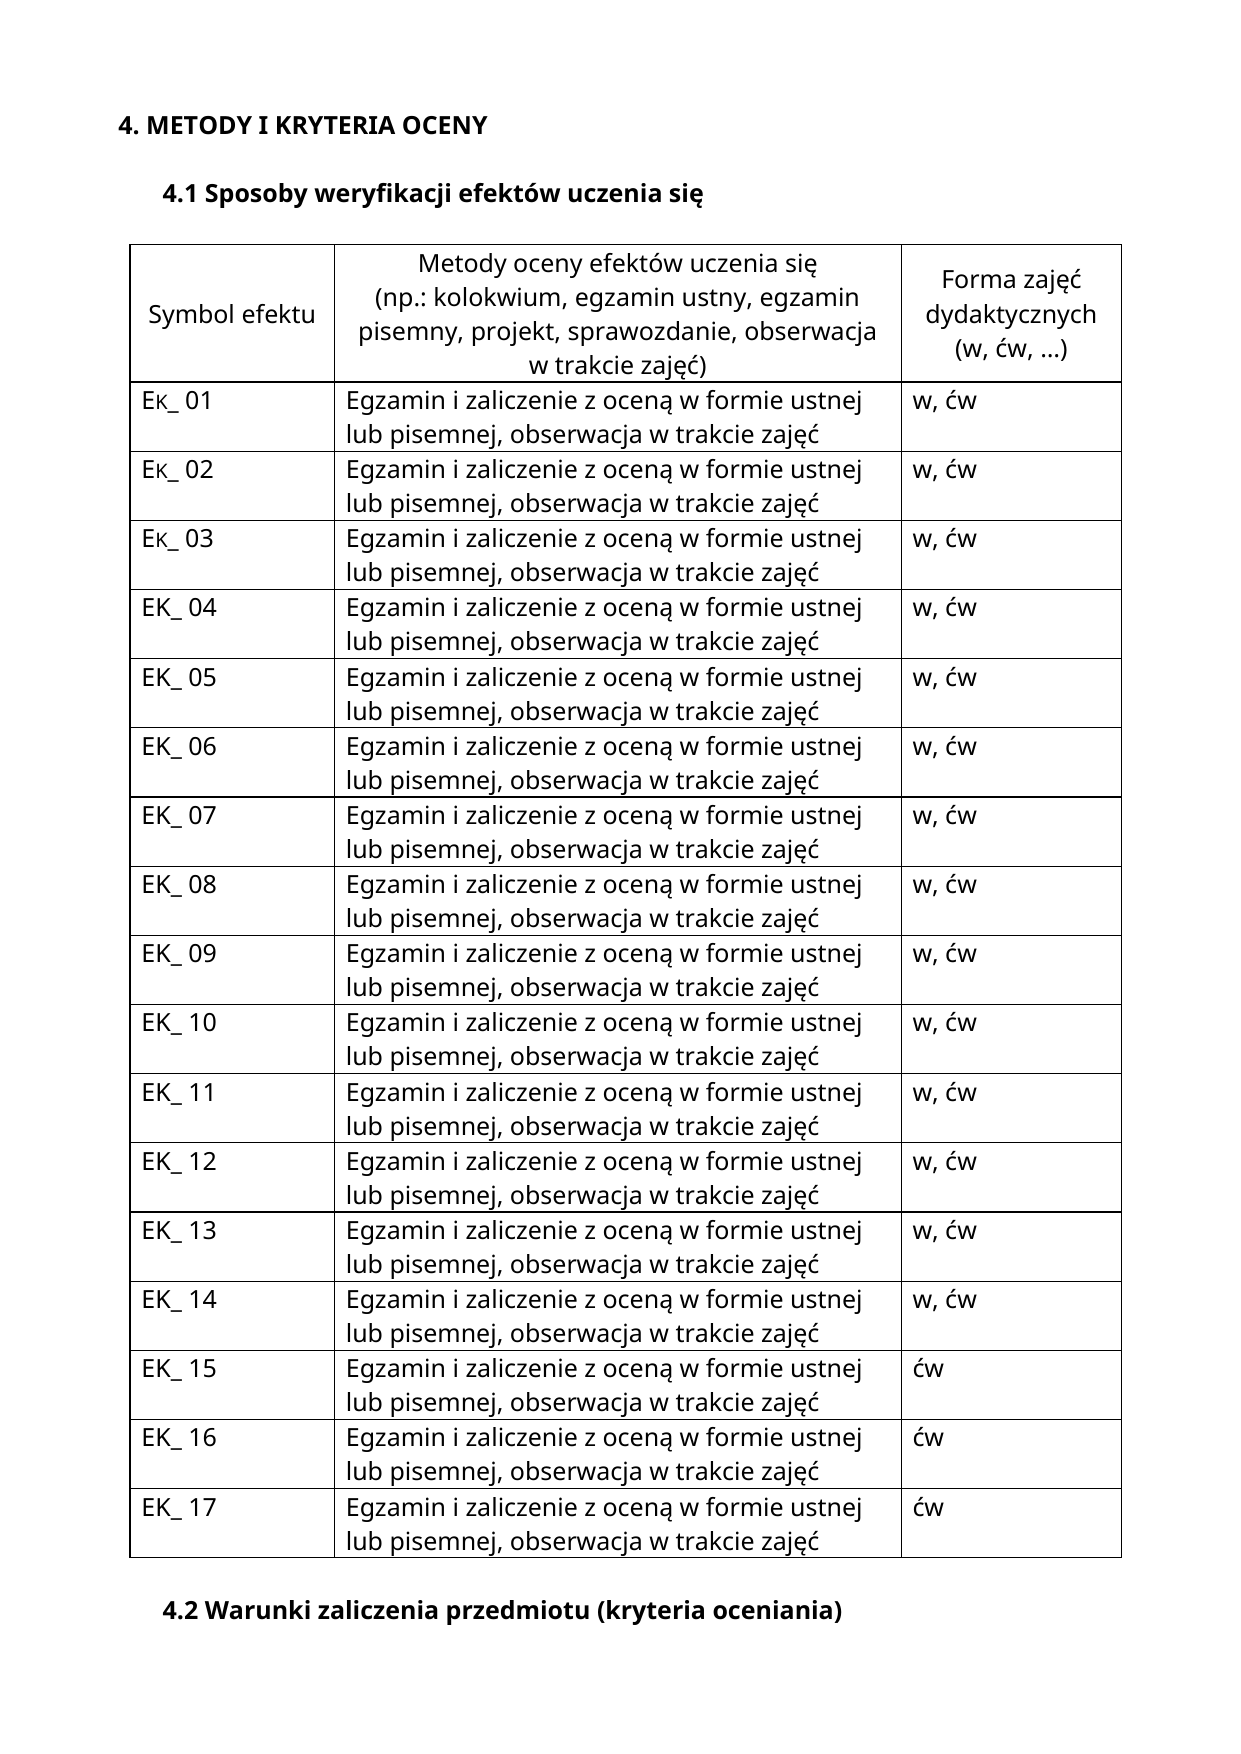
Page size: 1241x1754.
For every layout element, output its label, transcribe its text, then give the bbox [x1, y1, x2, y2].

table_cell Egzamin i zaliczenie z oceną w formie ustnej lub pisemnej, obserwacja w trakcie zajęć [335, 1489, 901, 1557]
table_cell Egzamin i zaliczenie z oceną w formie ustnej lub pisemnej, obserwacja w trakcie zajęć [335, 1351, 901, 1419]
table_cell Egzamin i zaliczenie z oceną w formie ustnej lub pisemnej, obserwacja w trakcie zajęć [335, 452, 901, 520]
table_cell EK_ 16 [131, 1420, 334, 1488]
table_cell EK_ 08 [131, 867, 334, 935]
table_cell w, ćw [902, 1143, 1121, 1211]
table_cell Egzamin i zaliczenie z oceną w formie ustnej lub pisemnej, obserwacja w trakcie zajęć [335, 936, 901, 1004]
table_cell Ek_ 01 [131, 383, 334, 451]
table_cell w, ćw [902, 521, 1121, 589]
table_cell EK_ 11 [131, 1074, 334, 1142]
table_cell Egzamin i zaliczenie z oceną w formie ustnej lub pisemnej, obserwacja w trakcie zajęć [335, 590, 901, 658]
table_cell w, ćw [902, 798, 1121, 866]
table_cell ćw [902, 1420, 1121, 1488]
table_cell EK_ 06 [131, 728, 334, 796]
table_cell Egzamin i zaliczenie z oceną w formie ustnej lub pisemnej, obserwacja w trakcie zajęć [335, 383, 901, 451]
table_cell w, ćw [902, 1282, 1121, 1350]
table_cell w, ćw [902, 452, 1121, 520]
text 4.1 Sposoby weryfikacji efektów uczenia się [162, 176, 1122, 210]
table_cell EK_ 14 [131, 1282, 334, 1350]
table_cell ćw [902, 1351, 1121, 1419]
text 4.2 Warunki zaliczenia przedmiotu (kryteria oceniania) [162, 1592, 1122, 1626]
table_header Forma zajęć dydaktycznych (w, ćw, …) [902, 245, 1121, 381]
table_cell EK_ 15 [131, 1351, 334, 1419]
table_cell w, ćw [902, 1074, 1121, 1142]
table_cell EK_ 17 [131, 1489, 334, 1557]
table_cell Egzamin i zaliczenie z oceną w formie ustnej lub pisemnej, obserwacja w trakcie zajęć [335, 1282, 901, 1350]
table_cell w, ćw [902, 936, 1121, 1004]
table_cell Egzamin i zaliczenie z oceną w formie ustnej lub pisemnej, obserwacja w trakcie zajęć [335, 867, 901, 935]
table_cell w, ćw [902, 1213, 1121, 1281]
table_header Metody oceny efektów uczenia się (np.: kolokwium, egzamin ustny, egzamin pisemny, projekt, sprawozdanie, obserwacja w trakcie zajęć) [335, 245, 901, 381]
table_cell Ek_ 03 [131, 521, 334, 589]
table_cell Egzamin i zaliczenie z oceną w formie ustnej lub pisemnej, obserwacja w trakcie zajęć [335, 1005, 901, 1073]
table_cell EK_ 10 [131, 1005, 334, 1073]
table_cell Egzamin i zaliczenie z oceną w formie ustnej lub pisemnej, obserwacja w trakcie zajęć [335, 1074, 901, 1142]
table_cell Egzamin i zaliczenie z oceną w formie ustnej lub pisemnej, obserwacja w trakcie zajęć [335, 659, 901, 727]
table_cell EK_ 13 [131, 1213, 334, 1281]
table_cell EK_ 05 [131, 659, 334, 727]
table_cell Egzamin i zaliczenie z oceną w formie ustnej lub pisemnej, obserwacja w trakcie zajęć [335, 1420, 901, 1488]
table_cell Egzamin i zaliczenie z oceną w formie ustnej lub pisemnej, obserwacja w trakcie zajęć [335, 728, 901, 796]
table_cell Egzamin i zaliczenie z oceną w formie ustnej lub pisemnej, obserwacja w trakcie zajęć [335, 1213, 901, 1281]
table_cell EK_ 12 [131, 1143, 334, 1211]
table_cell EK_ 09 [131, 936, 334, 1004]
table_cell w, ćw [902, 590, 1121, 658]
table_cell EK_ 07 [131, 798, 334, 866]
table_cell Egzamin i zaliczenie z oceną w formie ustnej lub pisemnej, obserwacja w trakcie zajęć [335, 798, 901, 866]
text 4. METODY I KRYTERIA OCENY [118, 108, 1122, 142]
table_cell Egzamin i zaliczenie z oceną w formie ustnej lub pisemnej, obserwacja w trakcie zajęć [335, 1143, 901, 1211]
table_cell w, ćw [902, 1005, 1121, 1073]
table_cell ćw [902, 1489, 1121, 1557]
table_cell w, ćw [902, 383, 1121, 451]
table_cell w, ćw [902, 867, 1121, 935]
table_cell EK_ 04 [131, 590, 334, 658]
table_cell Ek_ 02 [131, 452, 334, 520]
table_cell Egzamin i zaliczenie z oceną w formie ustnej lub pisemnej, obserwacja w trakcie zajęć [335, 521, 901, 589]
table_header Symbol efektu [131, 245, 334, 381]
table_cell w, ćw [902, 659, 1121, 727]
table_cell w, ćw [902, 728, 1121, 796]
